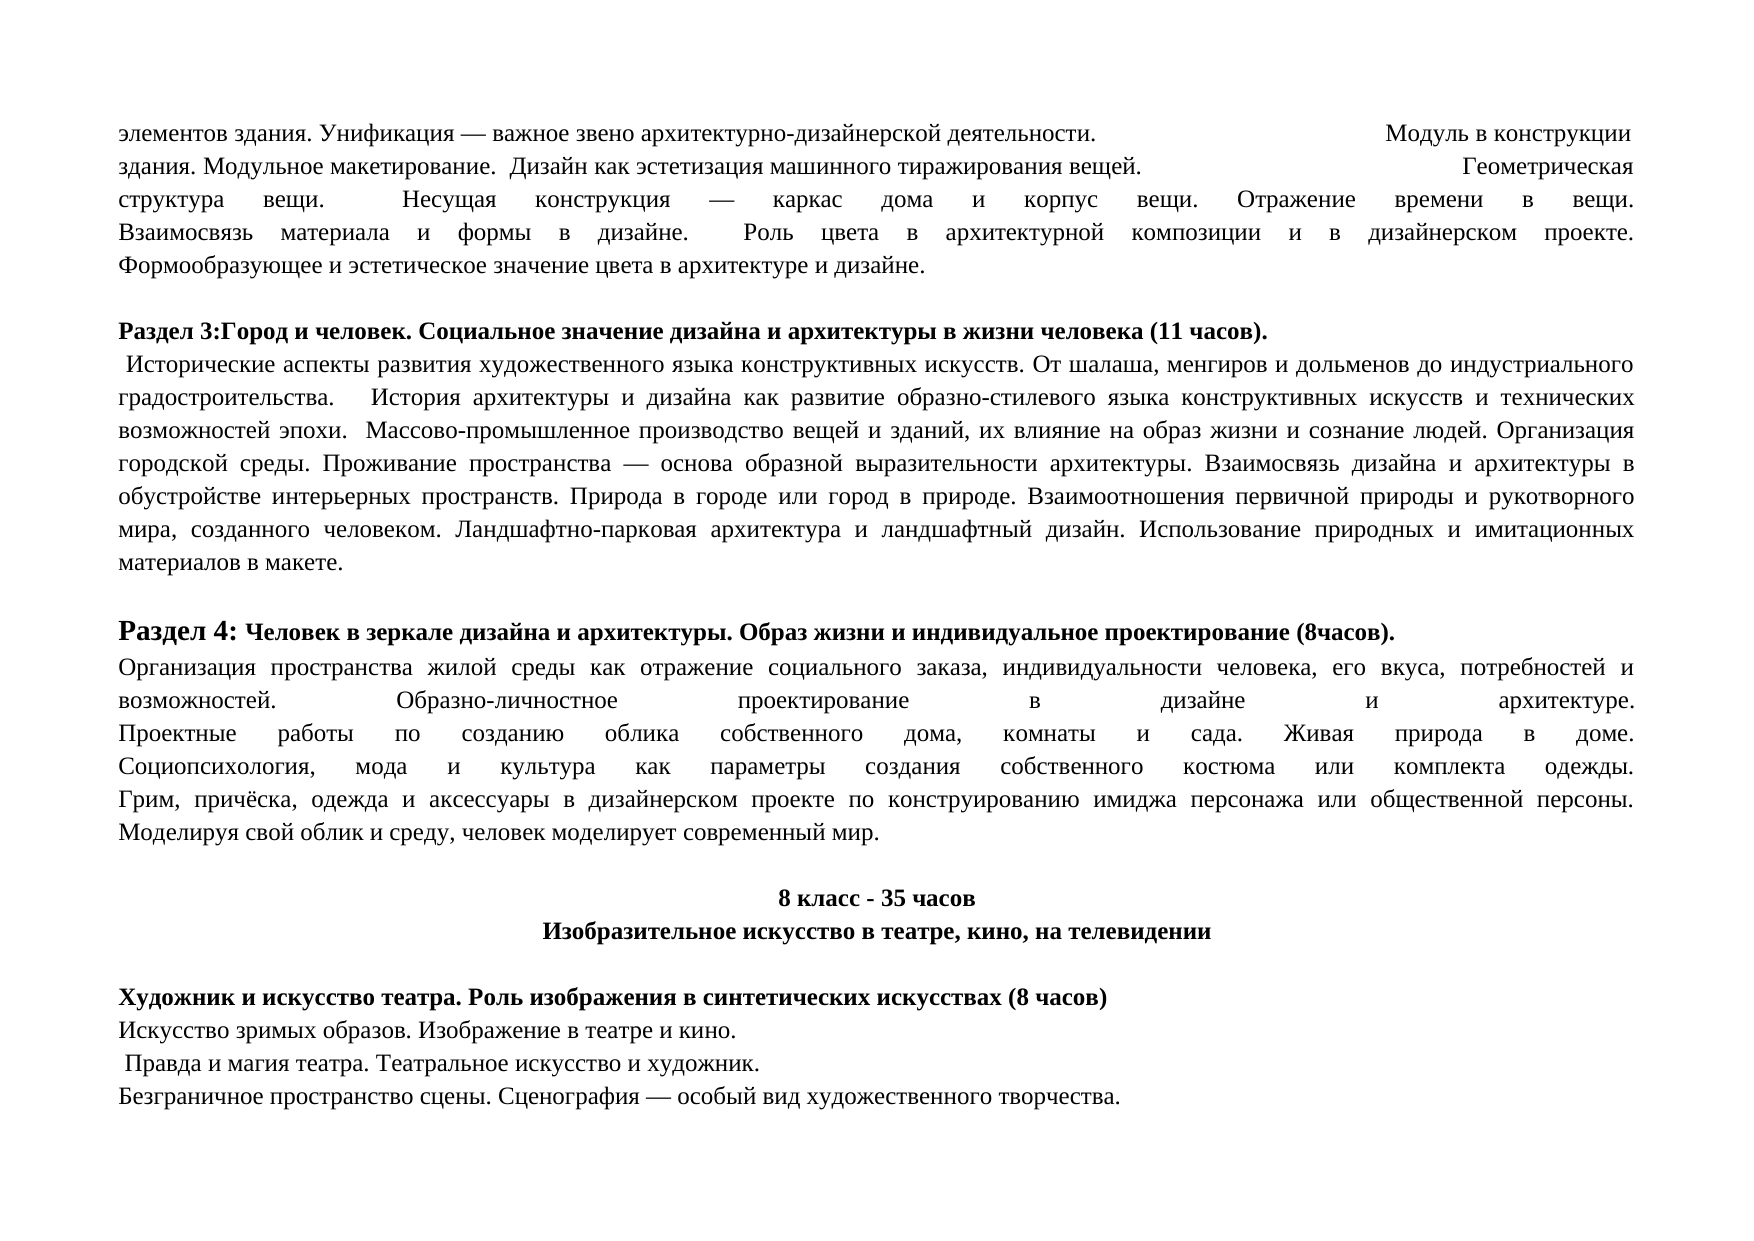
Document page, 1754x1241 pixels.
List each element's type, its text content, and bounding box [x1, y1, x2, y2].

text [118, 118, 1636, 279]
text Исторические аспекты развития художественного языка конструктивных искусств. От шалаша, менгиров и дольменов до индустриального градостроительства. История архитектуры и дизайна как развитие образно-стилевого языка конструктивных искусств и технических возможностей эпохи. Массово-промышленное производство вещей и зданий, их влияние на образ жизни и сознание людей. Организация городской среды. Проживание пространства — основа образной выразительности архитектуры. Взаимосвязь дизайна и архитектуры в обустройстве интерьерных пространств. Природа в городе или город в природе. Взаимоотношения первичной природы и рукотворного мира, созданного человеком. Ландшафтно-парковая архитектура и ландшафтный дизайн. Использование природных и имитационных материалов в макете. [118, 349, 1636, 576]
text Изобразительное искусство в театре, кино, на телевидении [118, 916, 1636, 945]
text Организация пространства жилой среды как отражение социального заказа, индивидуальности человека, его вкуса, потребностей и возможностей. Образно-личностное проектирование в дизайне и архитектуре. Проектные работы по созданию облика собственного дома, комнаты и сада. Живая природа в доме. Социопсихология, мода и культура как параметры создания собственного костюма или комплекта одежды. Грим, причёска, одежда и аксессуары в дизайнерском проекте по конструированию имиджа персонажа или общественной персоны. Моделируя свой облик и среду, человек моделирует современный мир. [118, 652, 1636, 846]
text Художник и искусство театра. Роль изображения в синтетических искусствах (8 часов) [118, 982, 1636, 1011]
text Раздел 3:Город и человек. Социальное значение дизайна и архитектуры в жизни человека (11 часов). [118, 316, 1636, 345]
text Правда и магия театра. Театральное искусство и художник. [118, 1048, 1636, 1077]
text 8 класс - 35 часов [118, 883, 1636, 912]
text Раздел 4: Человек в зеркале дизайна и архитектуры. Образ жизни и индивидуальное проектирование (8часов). [118, 613, 1636, 647]
text Безграничное пространство сцены. Сценография — особый вид художественного творчества. [118, 1081, 1636, 1110]
text Искусство зримых образов. Изображение в театре и кино. [118, 1015, 1636, 1044]
